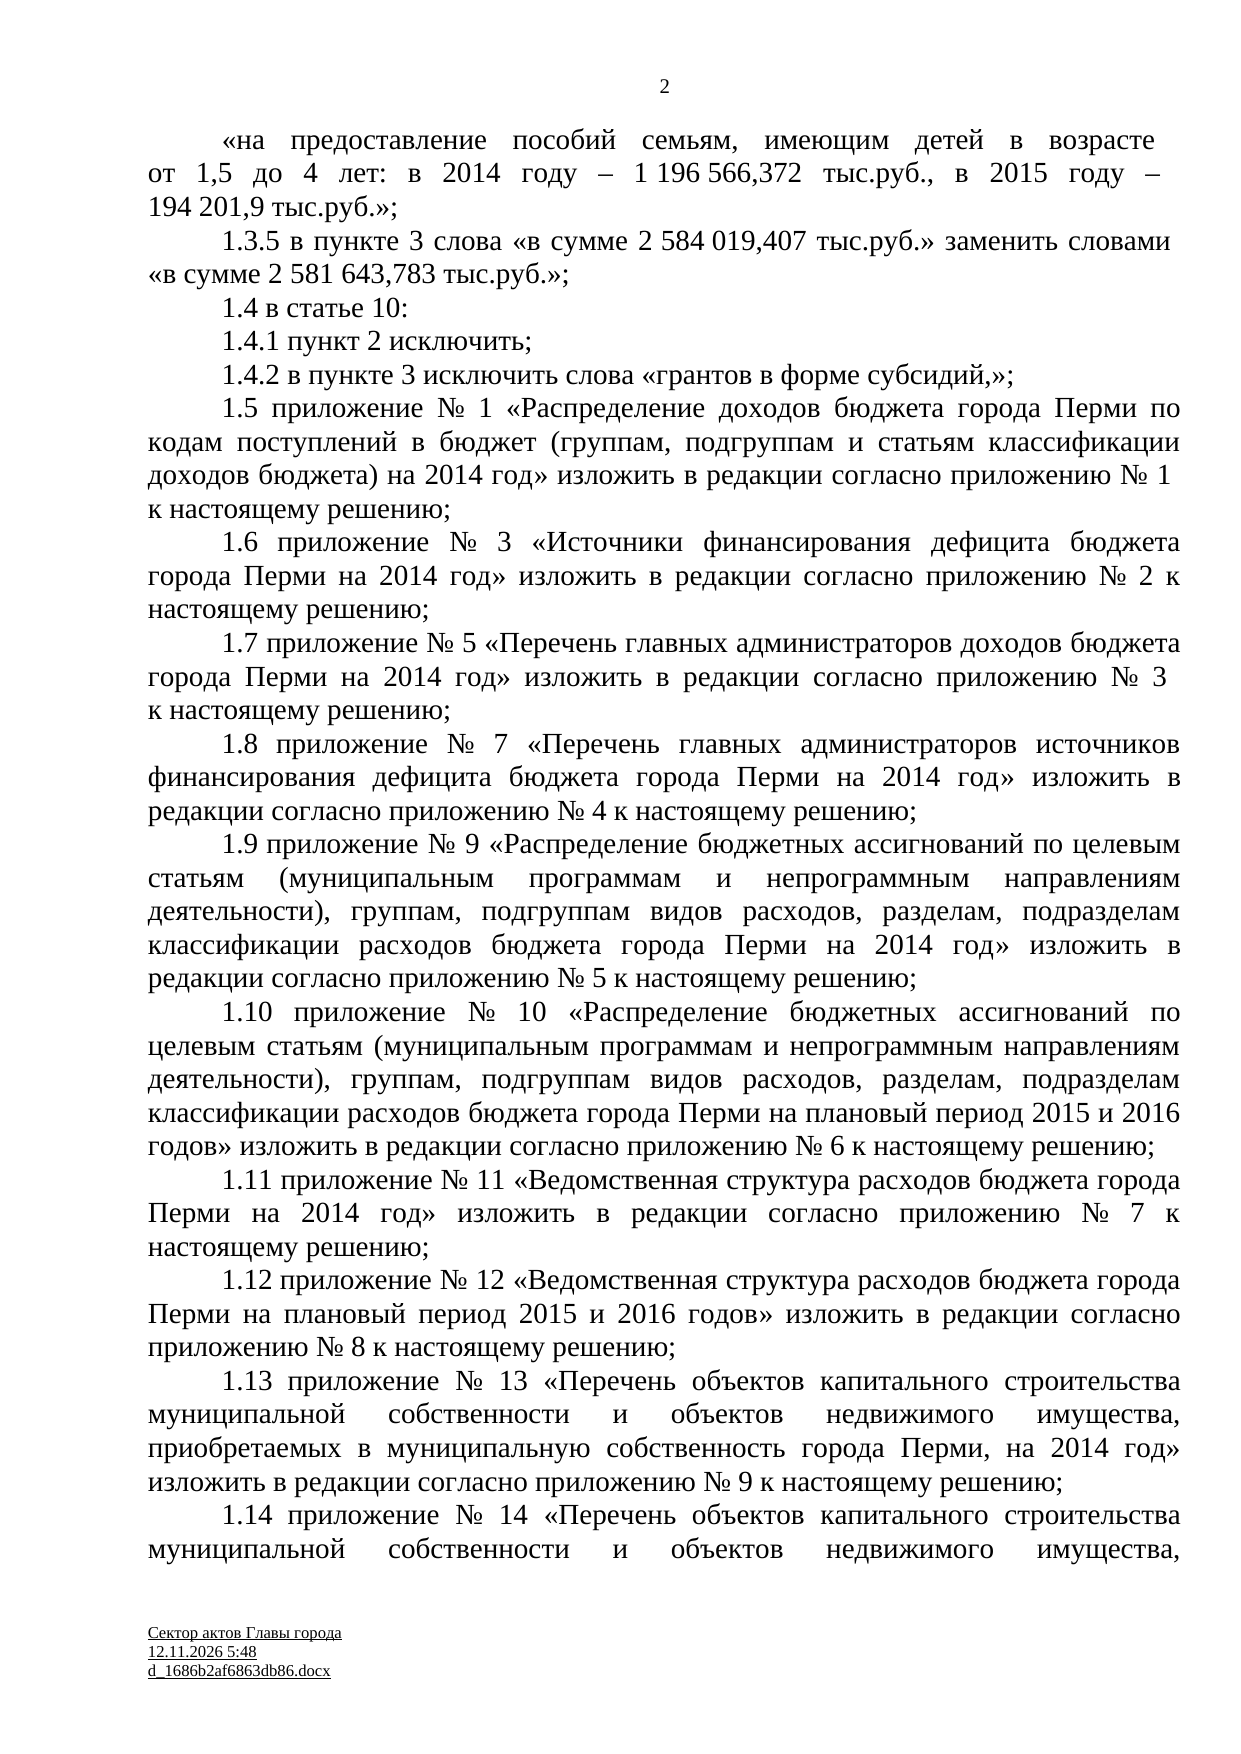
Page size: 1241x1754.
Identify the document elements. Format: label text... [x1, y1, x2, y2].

text 1.6 приложение № 3 «Источники финансирования дефицита бюджета города Перми на 2014 год» изложить в редакции согласно приложению № 2 к настоящему решению; [148, 524, 1181, 625]
text 1.10 приложение № 10 «Распределение бюджетных ассигнований по целевым статьям (муниципальным программам и непрограммным направлениям деятельности), группам, подгруппам видов расходов, разделам, подразделам классификации расходов бюджета города Перми на плановый период 2015 и 2016 годов» изложить в редакции согласно приложению № 6 к настоящему решению; [148, 994, 1181, 1162]
text 1.7 приложение № 5 «Перечень главных администраторов доходов бюджета города Перми на 2014 год» изложить в редакции согласно приложению № 3 к настоящему решению; [148, 625, 1181, 726]
text 1.11 приложение № 11 «Ведомственная структура расходов бюджета города Перми на 2014 год» изложить в редакции согласно приложению № 7 к настоящему решению; [148, 1162, 1181, 1262]
text 1.4.2 в пункте 3 исключить слова «грантов в форме субсидий,»; [148, 357, 1181, 390]
text 1.9 приложение № 9 «Распределение бюджетных ассигнований по целевым статьям (муниципальным программам и непрограммным направлениям деятельности), группам, подгруппам видов расходов, разделам, подразделам классификации расходов бюджета города Перми на 2014 год» изложить в редакции согласно приложению № 5 к настоящему решению; [148, 826, 1181, 994]
text 1.4.1 пункт 2 исключить; [148, 323, 1181, 357]
text 1.8 приложение № 7 «Перечень главных администраторов источников финансирования дефицита бюджета города Перми на 2014 год» изложить в редакции согласно приложению № 4 к настоящему решению; [148, 726, 1181, 826]
text 1.3.5 в пункте 3 слова «в сумме 2 584 019,407 тыс.руб.» заменить словами «в сумме 2 581 643,783 тыс.руб.»; [148, 223, 1181, 290]
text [148, 1497, 1181, 1564]
text «на предоставление пособий семьям, имеющим детей в возрасте от 1,5 до 4 лет: в 2014 году – 1 196 566,372 тыс.руб., в 2015 году – 194 201,9 тыс.руб.»; [148, 122, 1181, 223]
text 1.4 в статье 10: [148, 290, 1181, 323]
text 1.12 приложение № 12 «Ведомственная структура расходов бюджета города Перми на плановый период 2015 и 2016 годов» изложить в редакции согласно приложению № 8 к настоящему решению; [148, 1262, 1181, 1363]
text 1.5 приложение № 1 «Распределение доходов бюджета города Перми по кодам поступлений в бюджет (группам, подгруппам и статьям классификации доходов бюджета) на 2014 год» изложить в редакции согласно приложению № 1 к настоящему решению; [148, 390, 1181, 524]
text 1.13 приложение № 13 «Перечень объектов капитального строительства муниципальной собственности и объектов недвижимого имущества, приобретаемых в муниципальную собственность города Перми, на 2014 год» изложить в редакции согласно приложению № 9 к настоящему решению; [148, 1363, 1181, 1497]
